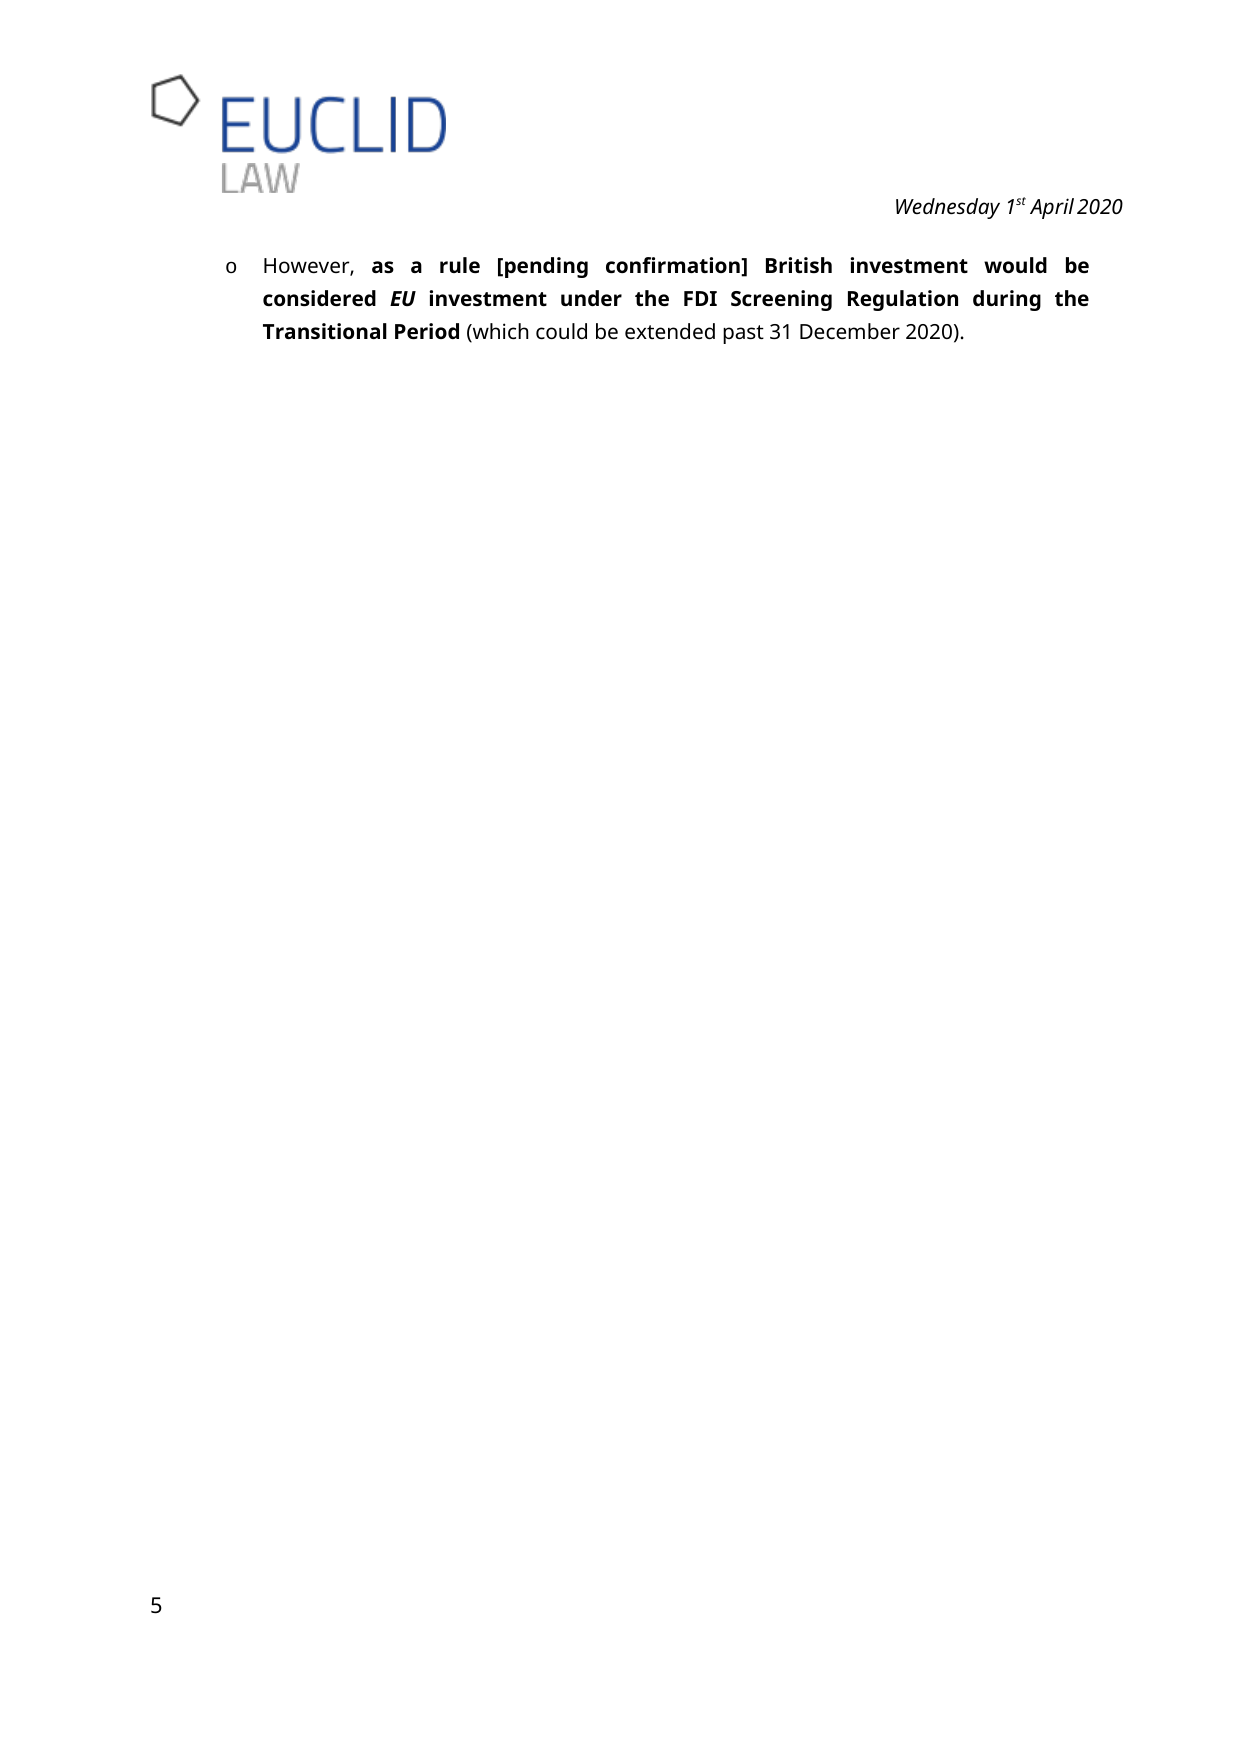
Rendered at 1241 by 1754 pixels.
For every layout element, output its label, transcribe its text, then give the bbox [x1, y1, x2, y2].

list However, as a rule [pending confirmation] British investment would be considered EU investment under the FDI Screening Regulation during the Transitional Period (which could be extended past 31 December 2020). [225, 251, 1090, 345]
